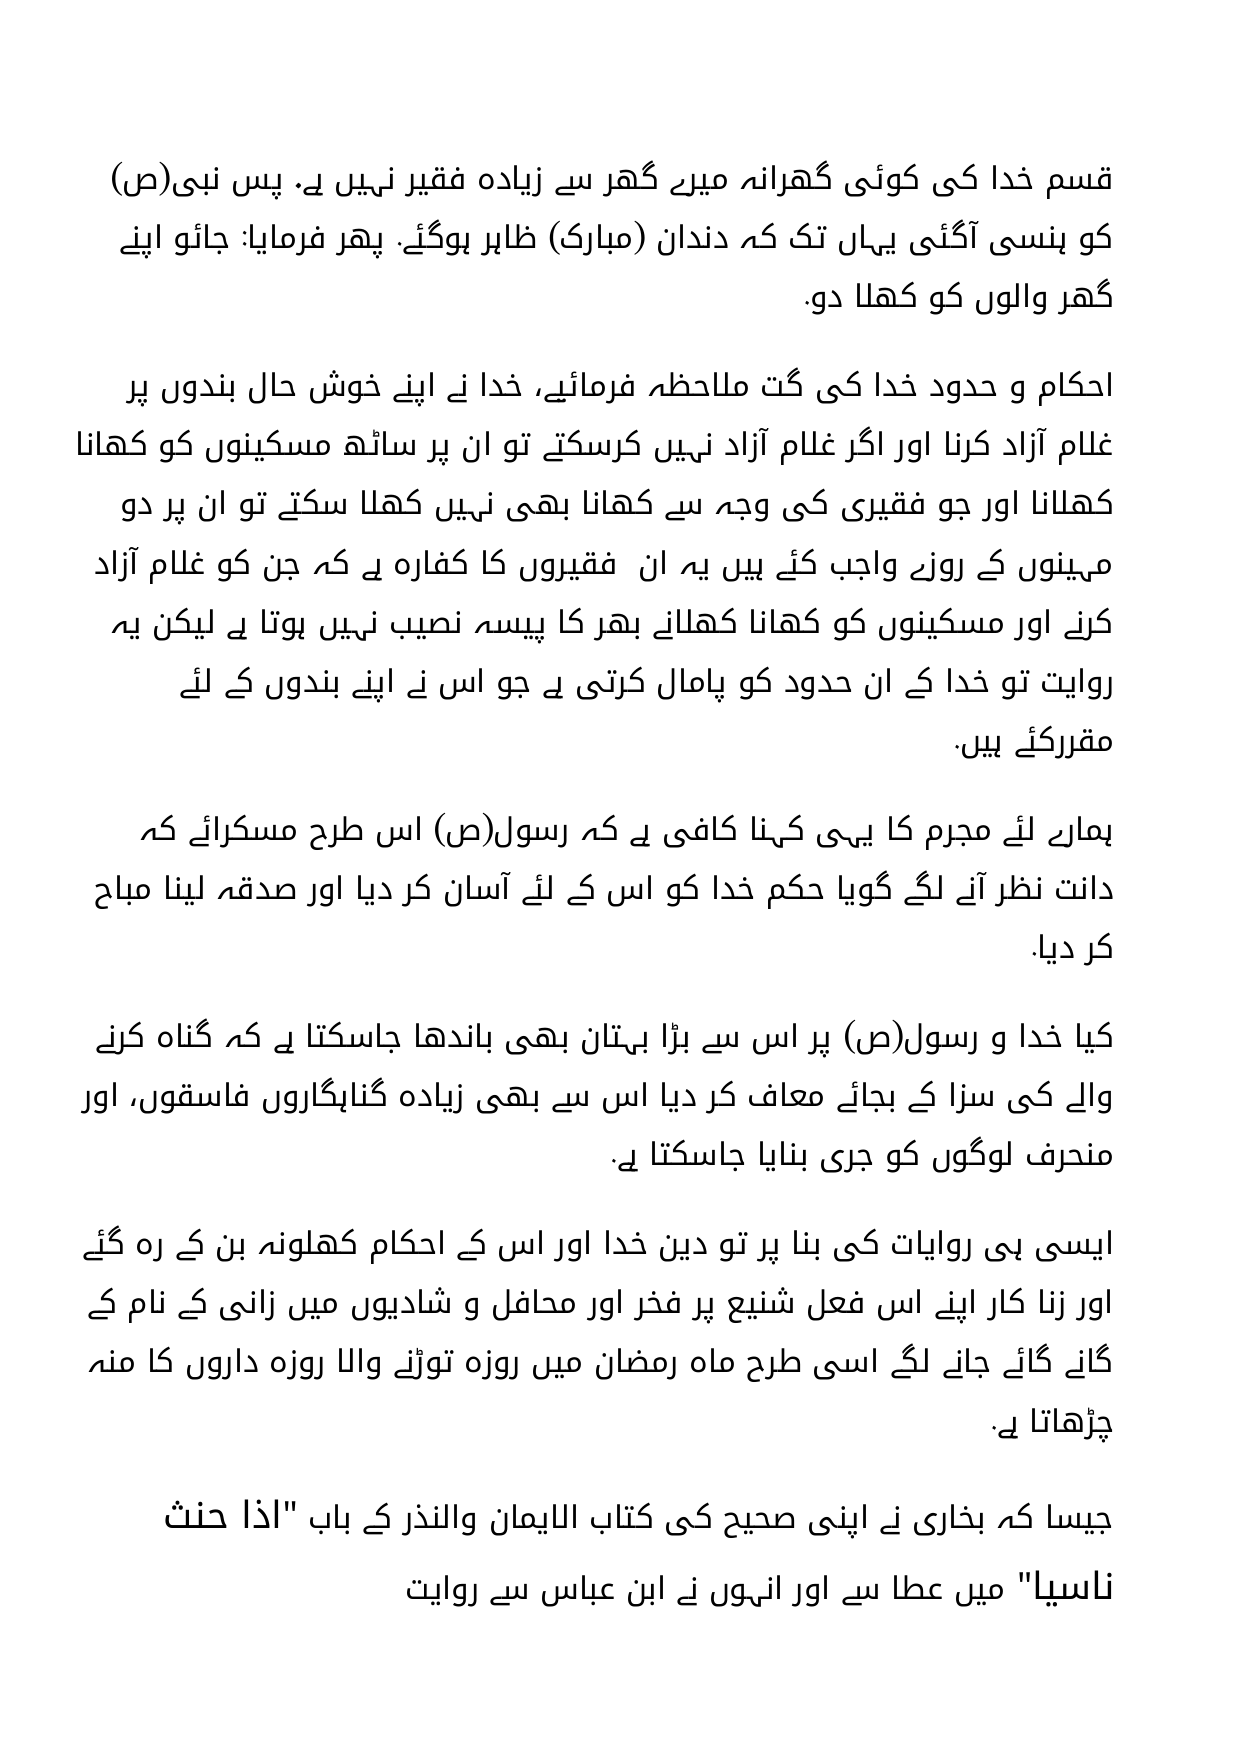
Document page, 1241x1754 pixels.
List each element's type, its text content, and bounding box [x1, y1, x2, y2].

text احکام و حدود خدا کی گت ملاحظہ فرمائیے، خدا نے اپنے خوش حال بندوں پر غلام آزاد کرنا اور اگر غلام آزاد نہیں کرسکتے تو ان پر ساٹھ مسکینوں کو کھانا کھلانا اور جو فقیری کی وجہ سے کھانا بھی نہیں کھلا سکتے تو ان پر دو مہینوں کے روزے واجب کئے ہیں یہ ان فقیروں کا کفارہ ہے کہ جن کو غلام آزاد کرنے اور مسکینوں کو کھانا کھلانے بھر کا پیسہ نصیب نہیں ہوتا ہے لیکن یہ روایت تو خدا کے ان حدود کو پامال کرتی ہے جو اس نے اپنے بندوں کے لئے مقررکئے ہیں. [72, 356, 1114, 771]
text ایسی ہی روایات کی بنا پر تو دین خدا اور اس کے احکام کھلونہ بن کے رہ گئے اور زنا کار اپنے اس فعل شنیع پر فخر اور محافل و شادیوں میں زانی کے نام کے گانے گائے جانے لگے اسی طرح ماہ رمضان میں روزہ توڑنے والا روزہ داروں کا منہ چڑھاتا ہے. [72, 1214, 1114, 1451]
text قسم خدا کی کوئی گھرانہ میرے گھر سے زیادہ فقیر نہیں ہے. پس نبی(ص) کو ہنسی آگئی یہاں تک کہ دندان (مبارک) ظاہر ہوگئے. پھر فرمایا: جائو اپنے گھر والوں کو کھلا دو. [72, 149, 1114, 327]
text ہمارے لئے مجرم کا یہی کہنا کافی ہے کہ رسول(ص) اس طرح مسکرائے کہ دانت نظر آنے لگے گویا حکم خدا کو اس کے لئے آسان کر دیا اور صدقہ لینا مباح کر دیا. [72, 800, 1114, 978]
text کیا خدا و رسول(ص) پر اس سے بڑا بہتان بھی باندھا جاسکتا ہے کہ گناہ کرنے والے کی سزا کے بجائے معاف کر دیا اس سے بھی زیادہ گناہگاروں فاسقوں، اور منحرف لوگوں کو جری بنایا جاسکتا ہے. [72, 1007, 1114, 1185]
text جیسا کہ بخاری نے اپنی صحیح کی کتاب الایمان والنذر کے باب "اذا حنث ناسیا" میں عطا سے اور انہوں نے ابن عباس سے روایت [72, 1480, 1114, 1623]
